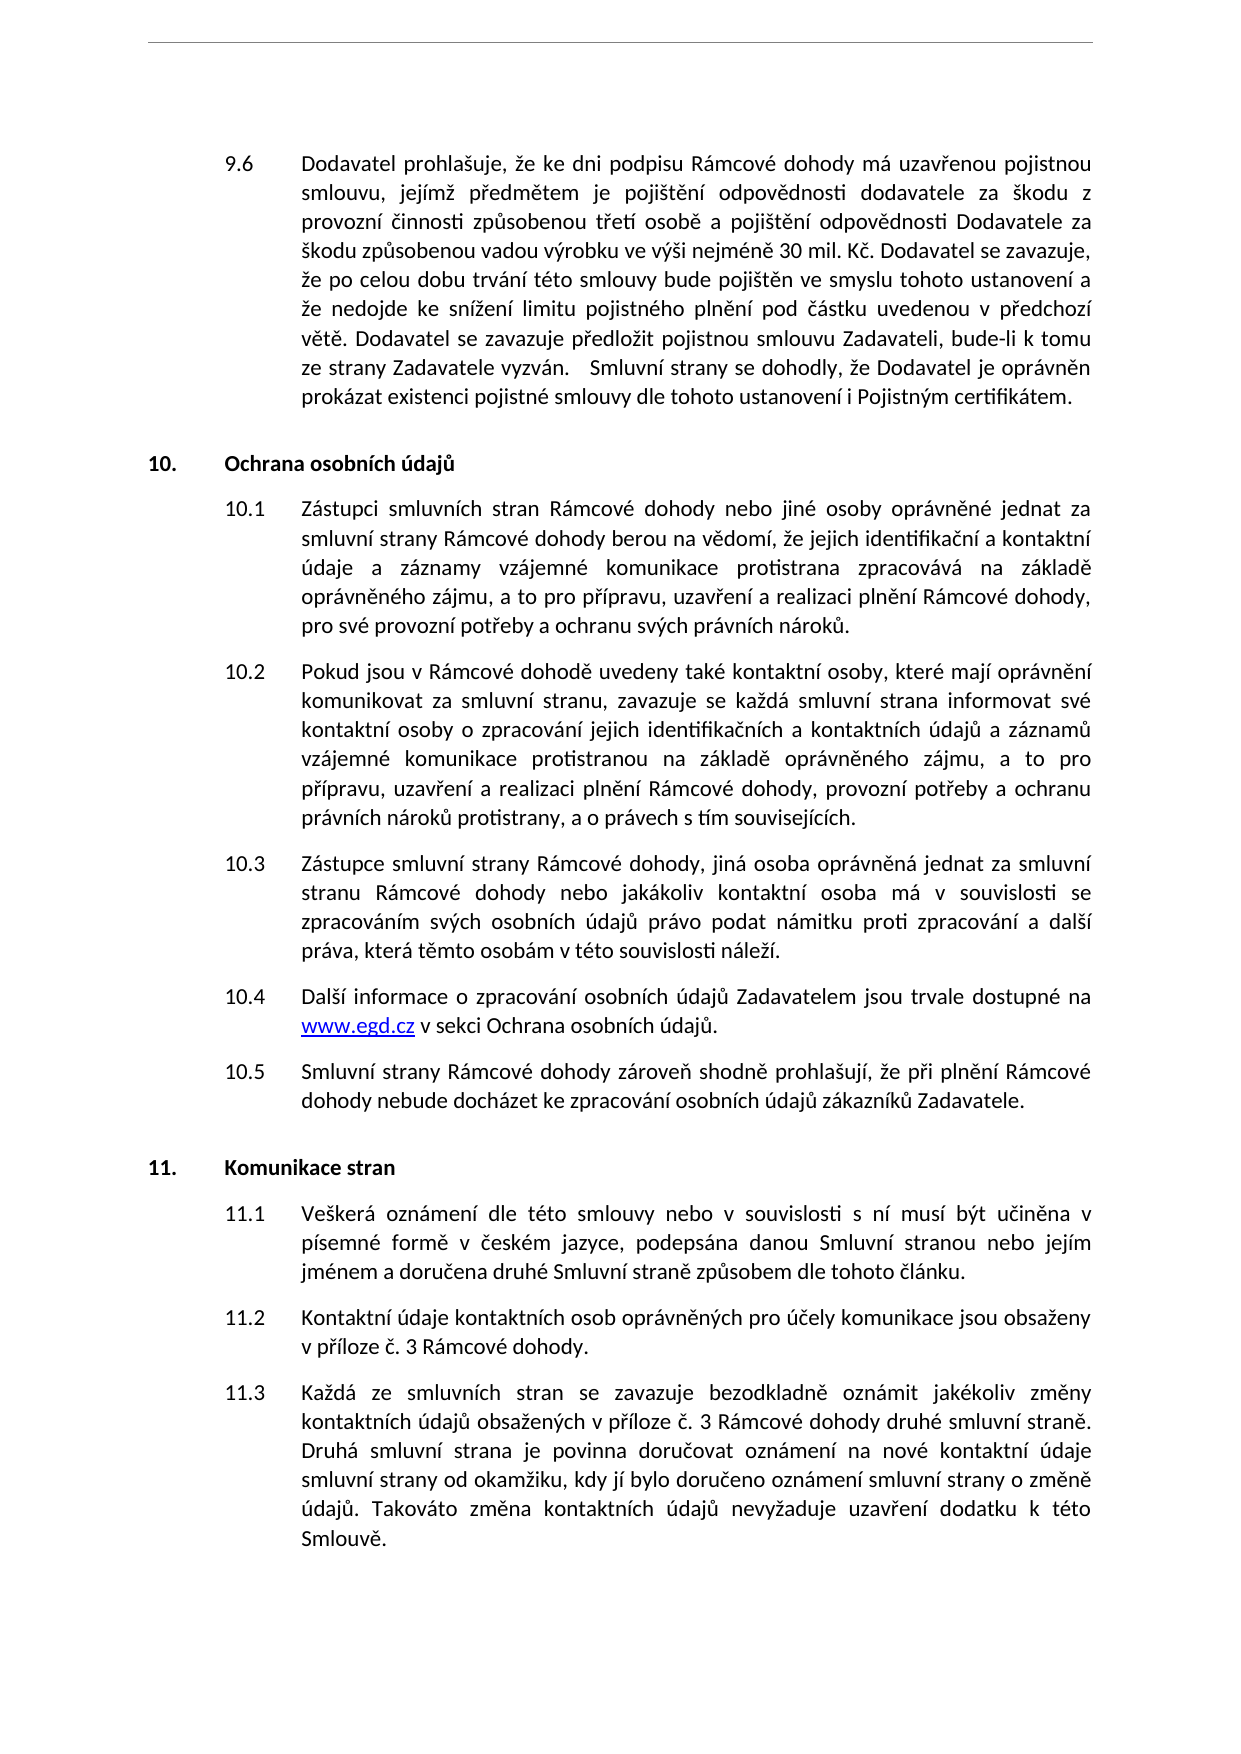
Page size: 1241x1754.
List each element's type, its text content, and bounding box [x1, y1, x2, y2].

text Další informace o zpracování osobních údajů Zadavatelem jsou trvale dostupné na www.egd.cz v sekci Ochrana osobních údajů. [224, 981, 1093, 1039]
text Zástupci smluvních stran Rámcové dohody nebo jiné osoby oprávněné jednat za smluvní strany Rámcové dohody berou na vědomí, že jejich identifikační a kontaktní údaje a záznamy vzájemné komunikace protistrana zpracovává na základě oprávněného zájmu, a to pro přípravu, uzavření a realizaci plnění Rámcové dohody, pro své provozní potřeby a ochranu svých právních nároků. [224, 493, 1093, 639]
text Pokud jsou v Rámcové dohodě uvedeny také kontaktní osoby, které mají oprávnění komunikovat za smluvní stranu, zavazuje se každá smluvní strana informovat své kontaktní osoby o zpracování jejich identifikačních a kontaktních údajů a záznamů vzájemné komunikace protistranou na základě oprávněného zájmu, a to pro přípravu, uzavření a realizaci plnění Rámcové dohody, provozní potřeby a ochranu právních nároků protistrany, a o právech s tím souvisejících. [224, 656, 1093, 831]
text Ochrana osobních údajů [148, 448, 1093, 477]
text Každá ze smluvních stran se zavazuje bezodkladně oznámit jakékoliv změny kontaktních údajů obsažených v příloze č. 3 Rámcové dohody druhé smluvní straně. Druhá smluvní strana je povinna doručovat oznámení na nové kontaktní údaje smluvní strany od okamžiku, kdy jí bylo doručeno oznámení smluvní strany o změně údajů. Takováto změna kontaktních údajů nevyžaduje uzavření dodatku k této Smlouvě. [224, 1377, 1093, 1552]
text Veškerá oznámení dle této smlouvy nebo v souvislosti s ní musí být učiněna v písemné formě v českém jazyce, podepsána danou Smluvní stranou nebo jejím jménem a doručena druhé Smluvní straně způsobem dle tohoto článku. [224, 1198, 1093, 1285]
text Kontaktní údaje kontaktních osob oprávněných pro účely komunikace jsou obsaženy v příloze č. 3 Rámcové dohody. [224, 1302, 1093, 1360]
text Smluvní strany Rámcové dohody zároveň shodně prohlašují, že při plnění Rámcové dohody nebude docházet ke zpracování osobních údajů zákazníků Zadavatele. [224, 1056, 1093, 1114]
text Dodavatel prohlašuje, že ke dni podpisu Rámcové dohody má uzavřenou pojistnou smlouvu, jejímž předmětem je pojištění odpovědnosti dodavatele za škodu z provozní činnosti způsobenou třetí osobě a pojištění odpovědnosti Dodavatele za škodu způsobenou vadou výrobku ve výši nejméně 30 mil. Kč. Dodavatel se zavazuje, že po celou dobu trvání této smlouvy bude pojištěn ve smyslu tohoto ustanovení a že nedojde ke snížení limitu pojistného plnění pod částku uvedenou v předchozí větě. Dodavatel se zavazuje předložit pojistnou smlouvu Zadavateli, bude-li k tomu ze strany Zadavatele vyzván. Smluvní strany se dohodly, že Dodavatel je oprávněn prokázat existenci pojistné smlouvy dle tohoto ustanovení i Pojistným certifikátem. [224, 148, 1093, 410]
text Zástupce smluvní strany Rámcové dohody, jiná osoba oprávněná jednat za smluvní stranu Rámcové dohody nebo jakákoliv kontaktní osoba má v souvislosti se zpracováním svých osobních údajů právo podat námitku proti zpracování a další práva, která těmto osobám v této souvislosti náleží. [224, 848, 1093, 964]
text Komunikace stran [148, 1152, 1093, 1181]
